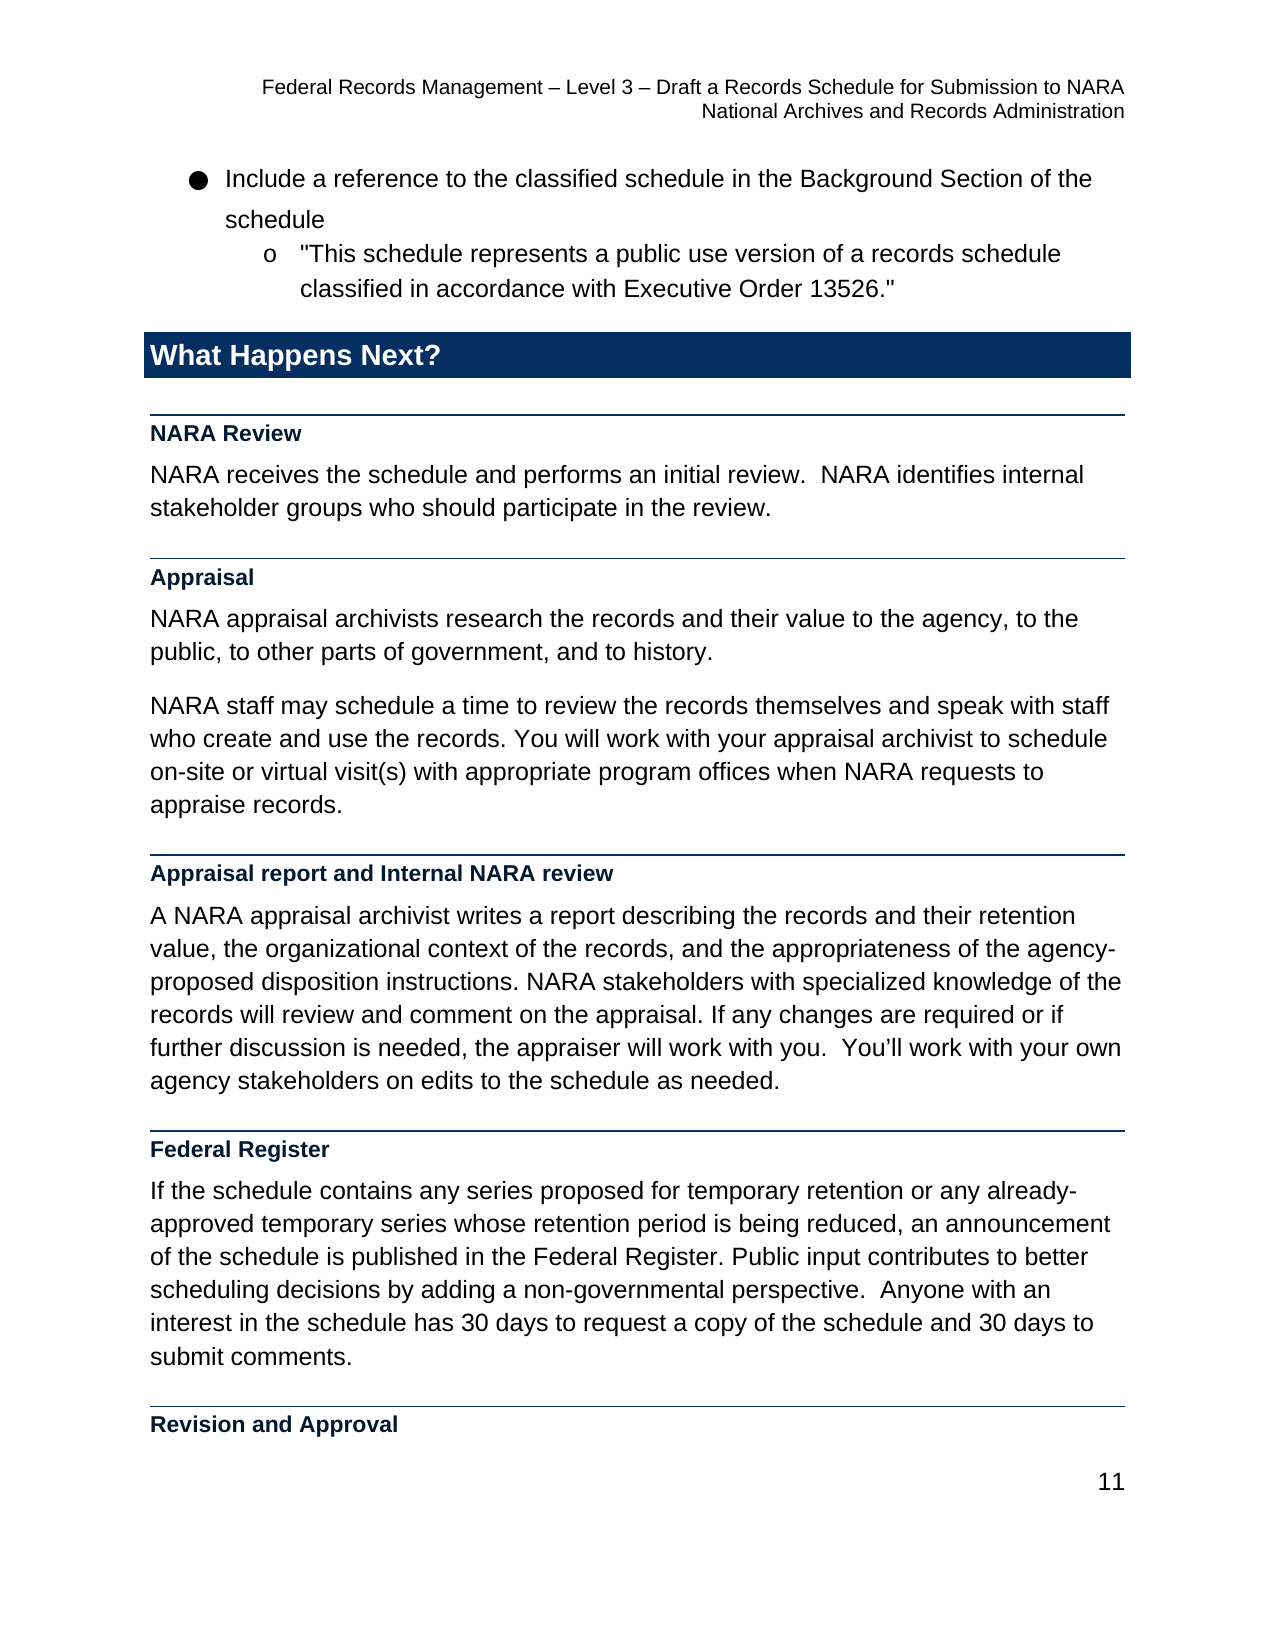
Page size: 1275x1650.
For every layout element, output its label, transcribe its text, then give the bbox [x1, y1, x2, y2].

text NARA receives the schedule and performs an initial review. NARA identifies internal stakeholder groups who should participate in the review. [150, 460, 1125, 522]
text A NARA appraisal archivist writes a report describing the records and their retention value, the organizational context of the records, and the appropriateness of the agency-proposed disposition instructions. NARA stakeholders with specialized knowledge of the records will review and comment on the appraisal. If any changes are required or if further discussion is needed, the appraiser will work with you. You’ll work with your own agency stakeholders on edits to the schedule as needed. [150, 901, 1125, 1094]
subtitle Appraisal report and Internal NARA review [150, 856, 1125, 886]
text NARA appraisal archivists research the records and their value to the agency, to the public, to other parts of government, and to history. [150, 604, 1125, 666]
subtitle Revision and Approval [150, 1407, 1125, 1438]
subtitle What Happens Next? [150, 338, 1125, 372]
list Include a reference to the classified schedule in the Background Section of the schedule [187, 150, 1125, 234]
list "This schedule represents a public use version of a records schedule classified in accordance with Executive Order 13526." [262, 238, 1125, 302]
subtitle Appraisal [150, 559, 1125, 590]
text NARA staff may schedule a time to review the records themselves and speak with staff who create and use the records. You will work with your appraisal archivist to schedule on-site or virtual visit(s) with appropriate program offices when NARA requests to appraise records. [150, 691, 1125, 819]
text If the schedule contains any series proposed for temporary retention or any already-approved temporary series whose retention period is being reduced, an announcement of the schedule is published in the Federal Register. Public input contributes to better scheduling decisions by adding a non-governmental perspective. Anyone with an interest in the schedule has 30 days to request a copy of the schedule and 30 days to submit comments. [150, 1176, 1125, 1370]
subtitle NARA Review [150, 416, 1125, 446]
subtitle Federal Register [150, 1132, 1125, 1162]
